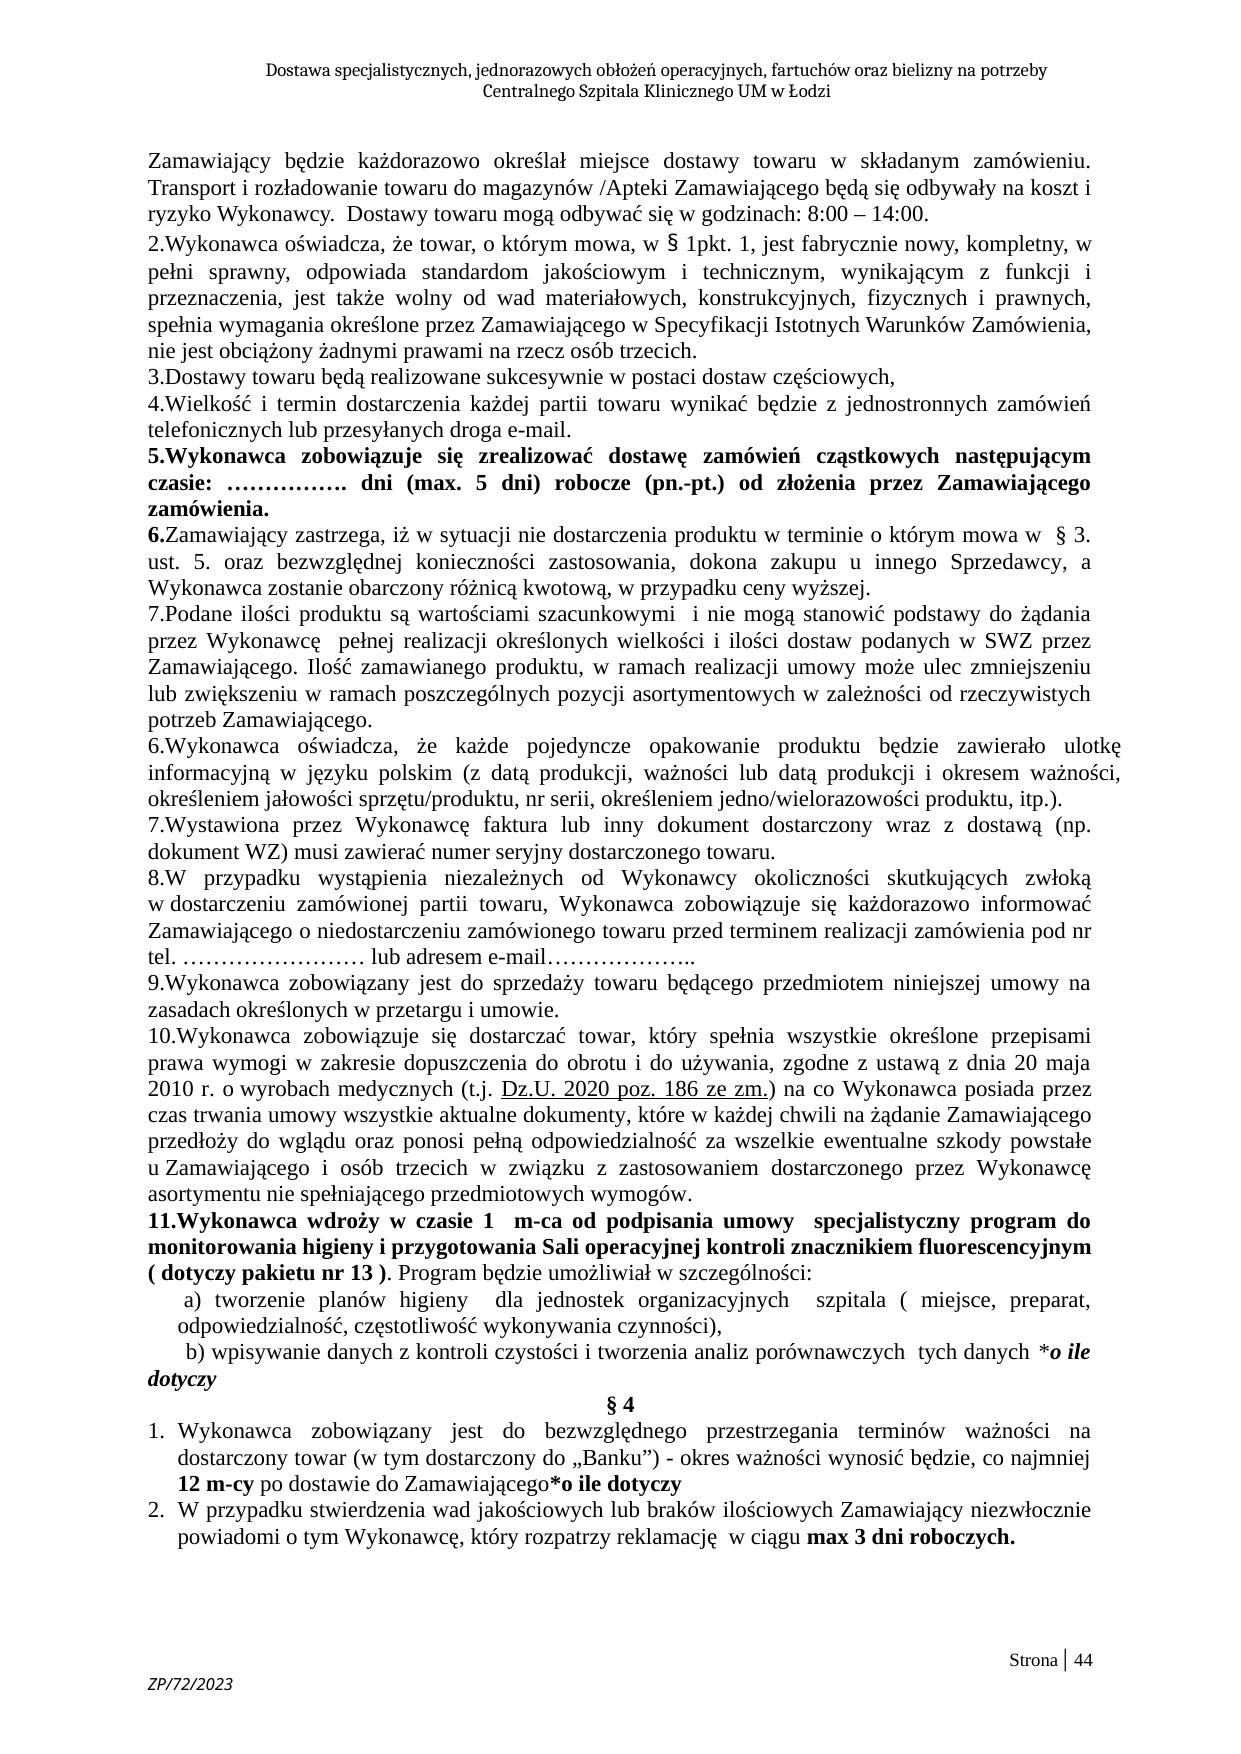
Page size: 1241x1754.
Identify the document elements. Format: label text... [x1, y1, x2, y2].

text 4.Wielkość i termin dostarczenia każdej partii towaru wynikać będzie z jednostronnych zamówień telefonicznych lub przesyłanych droga e-mail. [148, 390, 1093, 442]
text 10.Wykonawca zobowiązuje się dostarczać towar, który spełnia wszystkie określone przepisami prawa wymogi w zakresie dopuszczenia do obrotu i do używania, zgodne z ustawą z dnia 20 maja 2010 r. o wyrobach medycznych (t.j. Dz.U. 2020 poz. 186 ze zm.) na co Wykonawca posiada przez czas trwania umowy wszystkie aktualne dokumenty, które w każdej chwili na żądanie Zamawiającego przedłoży do wglądu oraz ponosi pełną odpowiedzialność za wszelkie ewentualne szkody powstałe u Zamawiającego i osób trzecich w związku z zastosowaniem dostarczonego przez Wykonawcę asortymentu nie spełniającego przedmiotowych wymogów. [148, 1022, 1093, 1207]
text 3.Dostawy towaru będą realizowane sukcesywnie w postaci dostaw częściowych, [148, 363, 1093, 390]
text 8.W przypadku wystąpienia niezależnych od Wykonawcy okoliczności skutkujących zwłoką w dostarczeniu zamówionej partii towaru, Wykonawca zobowiązuje się każdorazowo informować Zamawiającego o niedostarczeniu zamówionego towaru przed terminem realizacji zamówienia pod nr tel. …………………… lub adresem e-mail……………….. [148, 864, 1093, 969]
text 9.Wykonawca zobowiązany jest do sprzedaży towaru będącego przedmiotem niniejszej umowy na zasadach określonych w przetargu i umowie. [148, 969, 1093, 1022]
text Zamawiający będzie każdorazowo określał miejsce dostawy towaru w składanym zamówieniu. Transport i rozładowanie towaru do magazynów /Apteki Zamawiającego będą się odbywały na koszt i ryzyko Wykonawcy. Dostawy towaru mogą odbywać się w godzinach: 8:00 – 14:00. [148, 148, 1093, 227]
text 6.Zamawiający zastrzega, iż w sytuacji nie dostarczenia produktu w terminie o którym mowa w § 3. ust. 5. oraz bezwzględnej konieczności zastosowania, dokona zakupu u innego Sprzedawcy, a Wykonawca zostanie obarczony różnicą kwotową, w przypadku ceny wyższej. [148, 521, 1093, 601]
text b) wpisywanie danych z kontroli czystości i tworzenia analiz porównawczych tych danych *o ile dotyczy [148, 1338, 1093, 1391]
text 7.Podane ilości produktu są wartościami szacunkowymi i nie mogą stanowić podstawy do żądania przez Wykonawcę pełnej realizacji określonych wielkości i ilości dostaw podanych w SWZ przez Zamawiającego. Ilość zamawianego produktu, w ramach realizacji umowy może ulec zmniejszeniu lub zwiększeniu w ramach poszczególnych pozycji asortymentowych w zależności od rzeczywistych potrzeb Zamawiającego. [148, 601, 1093, 732]
text 7.Wystawiona przez Wykonawcę faktura lub inny dokument dostarczony wraz z dostawą (np. dokument WZ) musi zawierać numer seryjny dostarczonego towaru. [148, 811, 1093, 864]
text a) tworzenie planów higieny dla jednostek organizacyjnych szpitala ( miejsce, preparat, odpowiedzialność, częstotliwość wykonywania czynności), [177, 1286, 1093, 1338]
text 6.Wykonawca oświadcza, że każde pojedyncze opakowanie produktu będzie zawierało ulotkę informacyjną w języku polskim (z datą produkcji, ważności lub datą produkcji i okresem ważności, określeniem jałowości sprzętu/produktu, nr serii, określeniem jedno/wielorazowości produktu, itp.). [148, 732, 1122, 811]
text 2.Wykonawca oświadcza, że towar, o którym mowa, w § 1pkt. 1, jest fabrycznie nowy, kompletny, w pełni sprawny, odpowiada standardom jakościowym i technicznym, wynikającym z funkcji i przeznaczenia, jest także wolny od wad materiałowych, konstrukcyjnych, fizycznych i prawnych, spełnia wymagania określone przez Zamawiającego w Specyfikacji Istotnych Warunków Zamówienia, nie jest obciążony żadnymi prawami na rzecz osób trzecich. [148, 227, 1093, 363]
list Wykonawca zobowiązany jest do bezwzględnego przestrzegania terminów ważności na dostarczony towar (w tym dostarczony do „Banku”) - okres ważności wynosić będzie, co najmniej 12 m-cy po dostawie do Zamawiającego*o ile dotyczy [148, 1417, 1093, 1497]
text § 4 [148, 1391, 1093, 1417]
text 11.Wykonawca wdroży w czasie 1 m-ca od podpisania umowy specjalistyczny program do monitorowania higieny i przygotowania Sali operacyjnej kontroli znacznikiem fluorescencyjnym ( dotyczy pakietu nr 13 ). Program będzie umożliwiał w szczególności: [148, 1207, 1093, 1286]
list W przypadku stwierdzenia wad jakościowych lub braków ilościowych Zamawiający niezwłocznie powiadomi o tym Wykonawcę, który rozpatrzy reklamację w ciągu max 3 dni roboczych. [148, 1497, 1093, 1549]
text 5.Wykonawca zobowiązuje się zrealizować dostawę zamówień cząstkowych następującym czasie: ……………. dni (max. 5 dni) robocze (pn.-pt.) od złożenia przez Zamawiającego zamówienia. [148, 442, 1093, 521]
